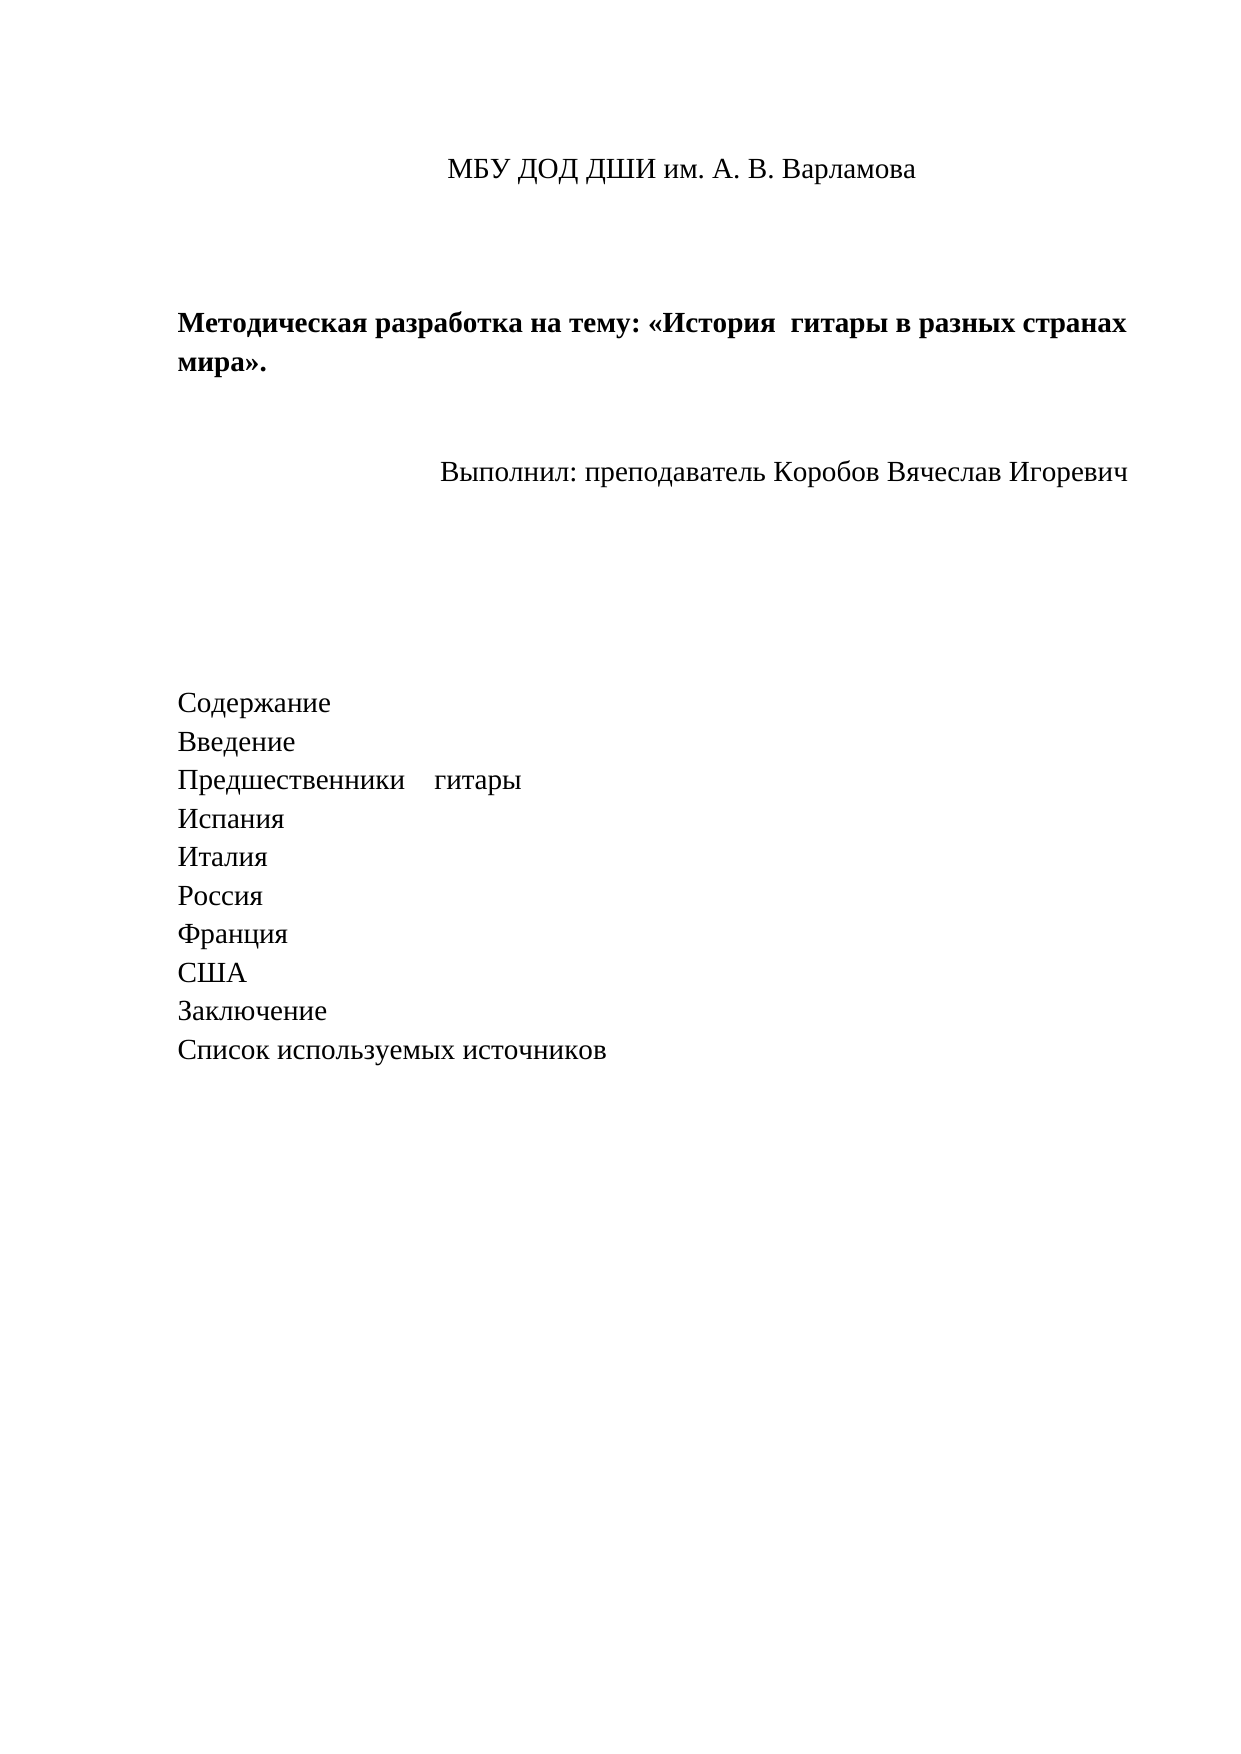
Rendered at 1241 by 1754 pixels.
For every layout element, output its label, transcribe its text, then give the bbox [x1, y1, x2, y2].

text МБУ ДОД ДШИ им. А. В. Варламова [177, 151, 1152, 185]
text Предшественники гитары [177, 762, 1152, 796]
text Методическая разработка на тему: «История гитары в разных странах мира». [177, 305, 1152, 377]
text Выполнил: преподаватель Коробов Вячеслав Игоревич [177, 454, 1152, 487]
text Введение [177, 724, 1152, 757]
text США [177, 955, 1152, 988]
text Список используемых источников [177, 1032, 1152, 1066]
text Испания [177, 801, 1152, 834]
text Россия [177, 878, 1152, 911]
text Италия [177, 839, 1152, 873]
text Франция [177, 916, 1152, 950]
text Заключение [177, 993, 1152, 1027]
text Содержание [177, 685, 1152, 719]
